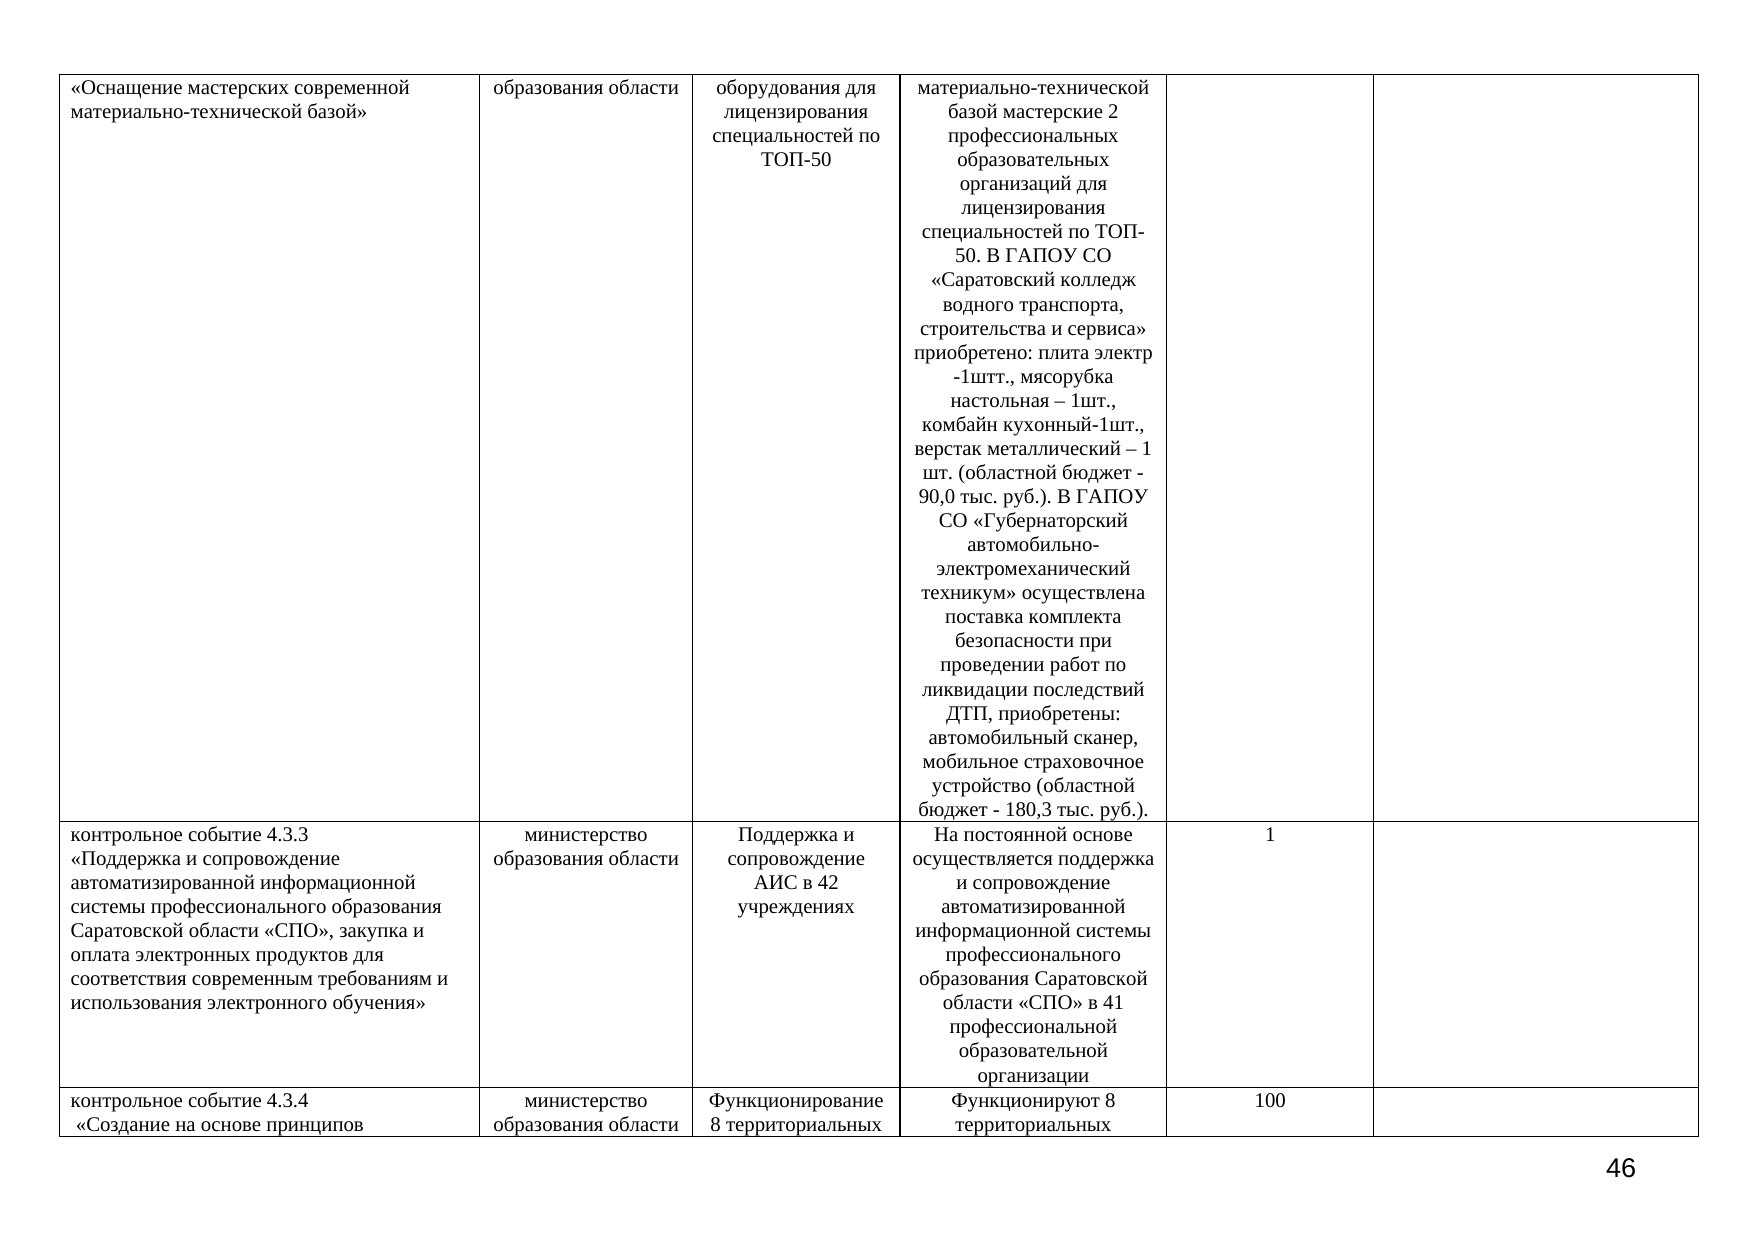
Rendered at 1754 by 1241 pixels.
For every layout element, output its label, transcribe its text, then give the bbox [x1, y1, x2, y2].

table_cell министерство образования области [480, 822, 692, 1087]
table_cell 1 [1167, 75, 1373, 821]
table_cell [693, 75, 899, 821]
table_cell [901, 1088, 1166, 1136]
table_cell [60, 1088, 479, 1136]
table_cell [693, 1088, 899, 1136]
table_cell [1374, 822, 1698, 1087]
table_cell Поддержка и сопровождение АИС в 42 учреждениях [693, 822, 899, 1087]
table_cell 100 [1167, 1088, 1373, 1136]
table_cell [480, 75, 692, 821]
table_cell [1374, 1088, 1698, 1136]
table_cell [1374, 75, 1698, 821]
table_cell На постоянной основе осуществляется поддержка и сопровождение автоматизированной информационной системы профессионального образования Саратовской области «СПО» в 41 профессиональной образовательной организации [901, 822, 1166, 1087]
table_cell 1 [1167, 822, 1373, 1087]
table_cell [60, 75, 479, 821]
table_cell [480, 1088, 692, 1136]
table_cell контрольное событие 4.3.3 «Поддержка и сопровождение автоматизированной информационной системы профессионального образования Саратовской области «СПО», закупка и оплата электронных продуктов для соответствия современным требованиям и использования электронного обучения» [60, 822, 479, 1087]
